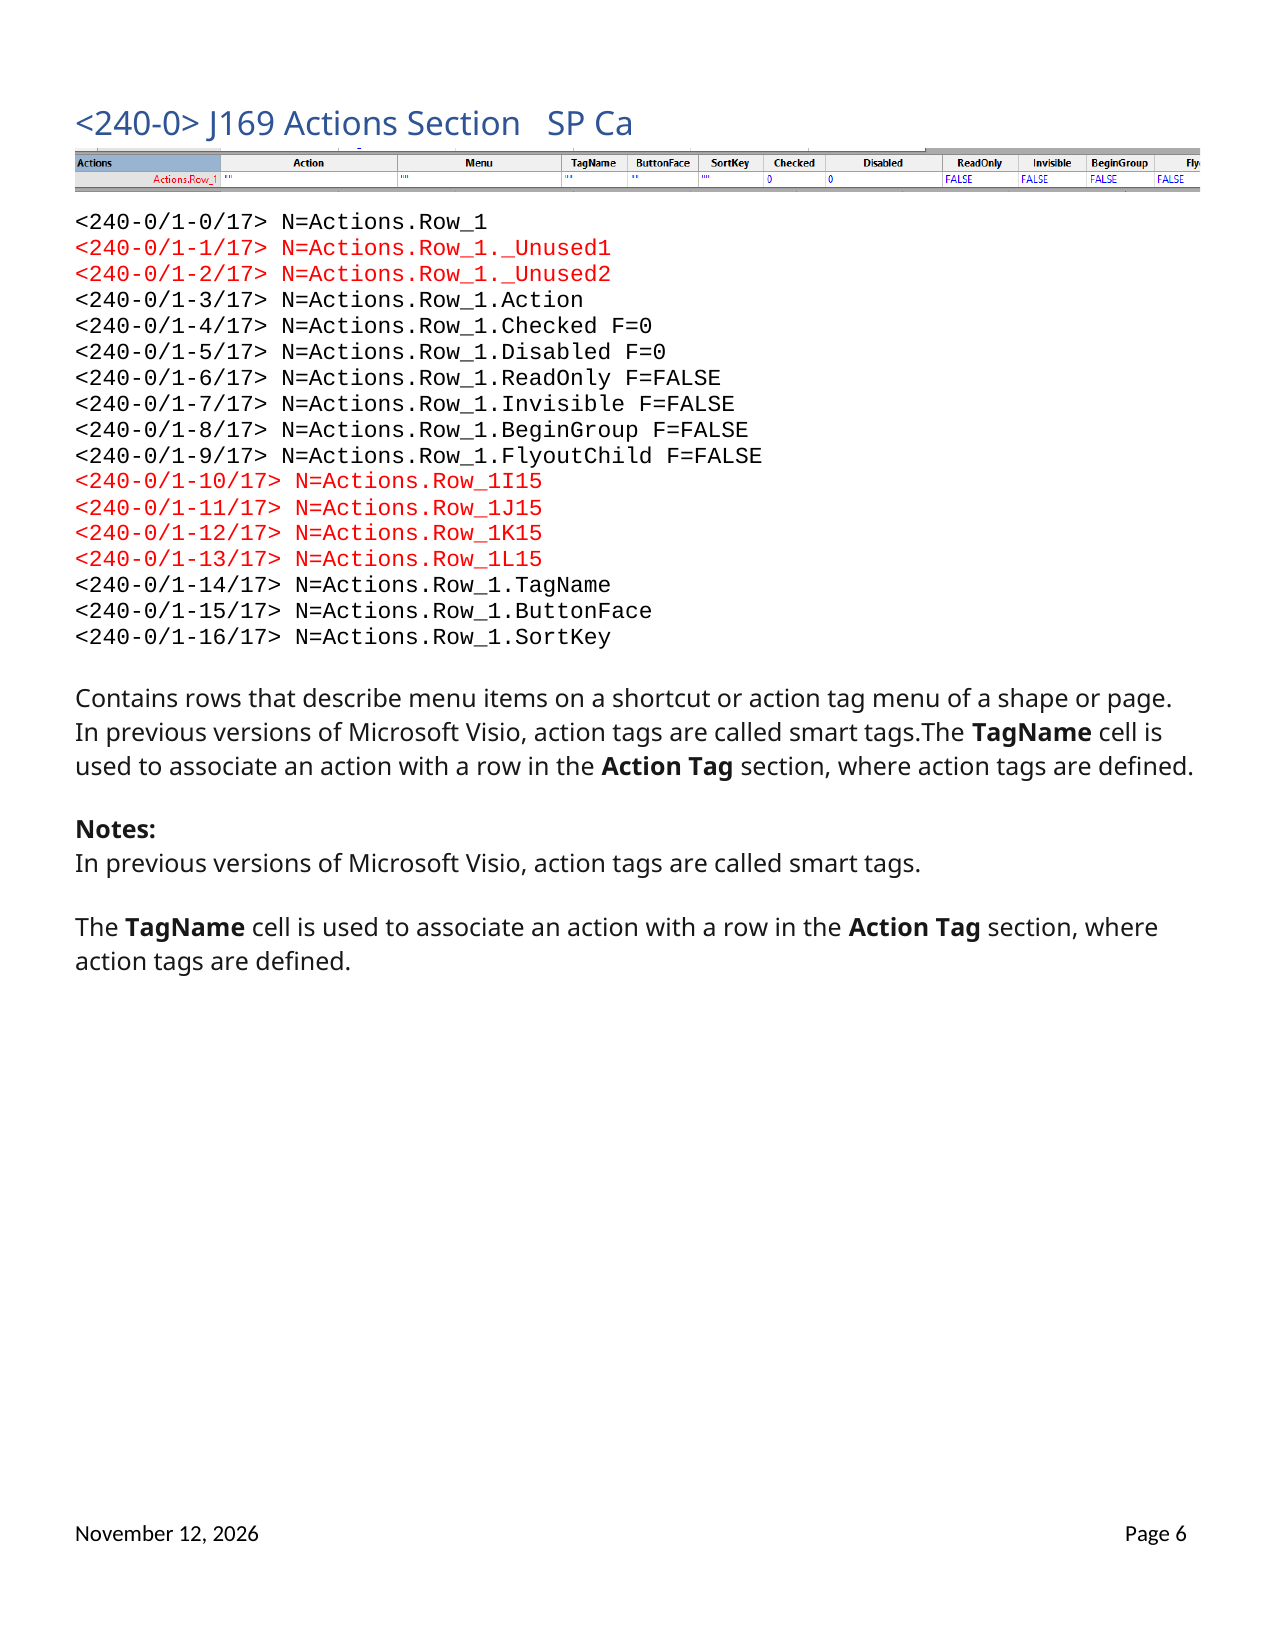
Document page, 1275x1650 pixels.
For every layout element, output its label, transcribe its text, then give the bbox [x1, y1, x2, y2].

text <240-0/1-4/17> N=Actions.Row_1.Checked F=0 [75, 314, 1200, 340]
text In previous versions of Microsoft Visio, action tags are called smart tags. [75, 846, 1200, 880]
text <240-0/1-7/17> N=Actions.Row_1.Invisible F=FALSE [75, 392, 1200, 418]
text <240-0/1-16/17> N=Actions.Row_1.SortKey [75, 626, 1200, 651]
text <240-0/1-0/17> N=Actions.Row_1 [75, 211, 1200, 236]
text <240-0/1-2/17> N=Actions.Row_1._Unused2 [75, 262, 1200, 288]
text The TagName cell is used to associate an action with a row in the Action Tag section, where action tags are defined. [75, 909, 1200, 977]
text Contains rows that describe menu items on a shortcut or action tag menu of a shape or page. In previous versions of Microsoft Visio, action tags are called smart tags.The TagName cell is used to associate an action with a row in the Action Tag section, where action tags are defined. [75, 681, 1200, 783]
text <240-0/1-3/17> N=Actions.Row_1.Action [75, 288, 1200, 314]
text <240-0/1-8/17> N=Actions.Row_1.BeginGroup F=FALSE [75, 418, 1200, 444]
text <240-0/1-15/17> N=Actions.Row_1.ButtonFace [75, 599, 1200, 626]
text <240-0/1-12/17> N=Actions.Row_1K15 [75, 522, 1200, 548]
text <240-0/1-6/17> N=Actions.Row_1.ReadOnly F=FALSE [75, 366, 1200, 392]
text <240-0/1-5/17> N=Actions.Row_1.Disabled F=0 [75, 340, 1200, 366]
picture [75, 148, 1200, 192]
text <240-0/1-11/17> N=Actions.Row_1J15 [75, 496, 1200, 522]
text <240-0/1-9/17> N=Actions.Row_1.FlyoutChild F=FALSE [75, 444, 1200, 470]
title Notes: [75, 812, 1200, 846]
subtitle <240-0> J169 Actions Section SP Ca [75, 100, 1200, 145]
text <240-0/1-10/17> N=Actions.Row_1I15 [75, 470, 1200, 496]
text <240-0/1-1/17> N=Actions.Row_1._Unused1 [75, 236, 1200, 262]
text <240-0/1-14/17> N=Actions.Row_1.TagName [75, 574, 1200, 599]
text <240-0/1-13/17> N=Actions.Row_1L15 [75, 548, 1200, 574]
